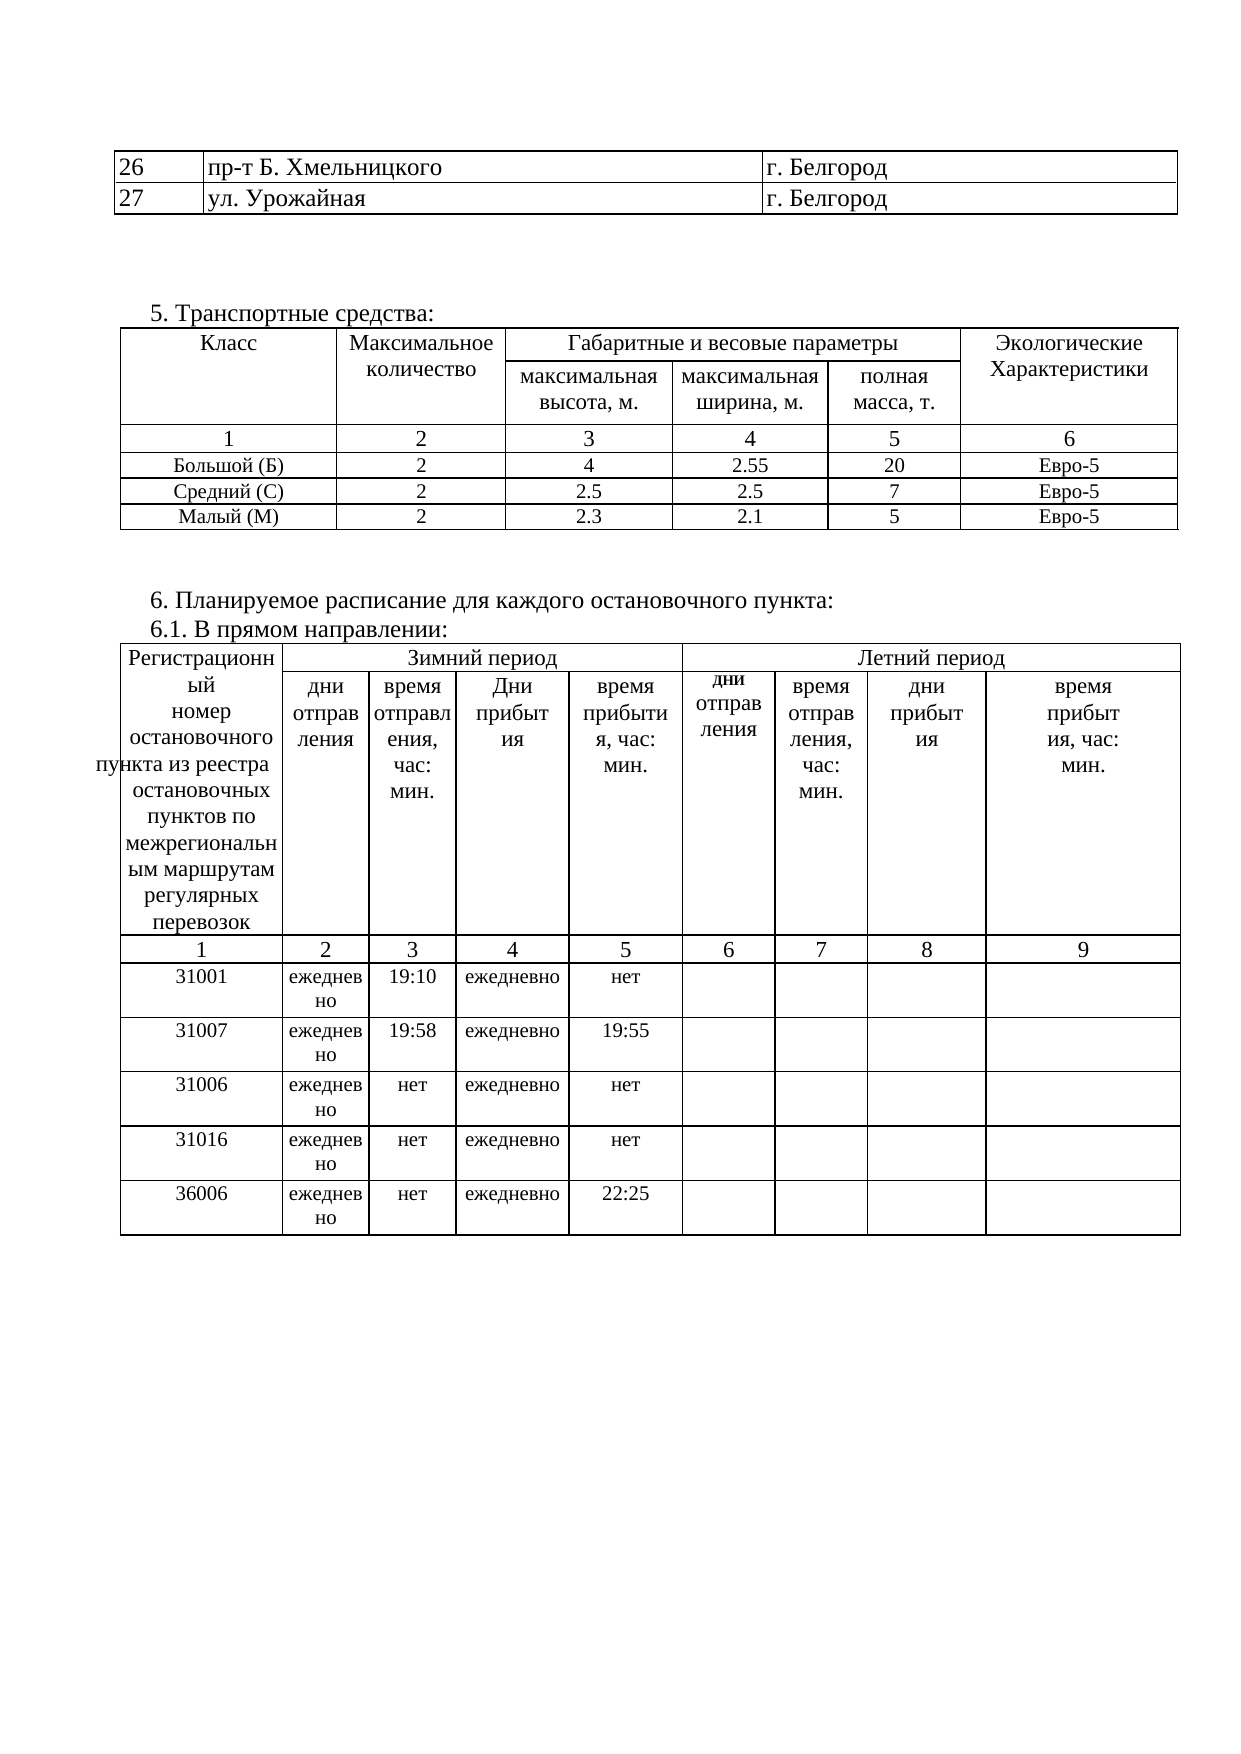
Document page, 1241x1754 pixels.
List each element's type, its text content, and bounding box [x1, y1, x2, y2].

table_cell время отправ ления, час: мин. [776, 672, 867, 934]
table_cell [683, 1127, 774, 1179]
table_cell Евро-5 [961, 479, 1177, 503]
table_cell 2 [283, 936, 368, 962]
table_cell [987, 1181, 1180, 1234]
table_cell 26 [115, 152, 203, 181]
table_cell 19:10 [370, 964, 455, 1016]
table_header Экологические Характеристики [961, 329, 1177, 424]
table_cell [683, 1072, 774, 1125]
table_cell [868, 1181, 985, 1234]
table_cell время прибыти я, час: мин. [570, 672, 682, 934]
table_cell 5 [570, 936, 682, 962]
table_cell 4 [506, 453, 672, 477]
table_cell 3 [370, 936, 455, 962]
table_cell ежедневно [283, 1181, 368, 1234]
table_cell Евро-5 [961, 505, 1177, 528]
table_cell ежедневно [457, 1018, 568, 1071]
text 5. Транспортные средства: [150, 298, 1090, 327]
table_cell 1 [121, 936, 282, 962]
table_cell 19:58 [370, 1018, 455, 1071]
table_cell ежедневно [283, 1072, 368, 1125]
table_cell 4 [457, 936, 568, 962]
table_cell 8 [868, 936, 985, 962]
table_cell Средний (С) [121, 479, 336, 503]
table_cell [868, 1127, 985, 1179]
table_cell [683, 964, 774, 1016]
table_cell нет [370, 1181, 455, 1234]
table_cell 9 [987, 936, 1180, 962]
table_cell 2 [337, 453, 505, 477]
table_cell 5 [829, 505, 960, 528]
table_cell 2 [337, 425, 505, 452]
table_cell максимальная высота, м. [506, 362, 672, 424]
table_cell [776, 1127, 867, 1179]
table_cell [868, 964, 985, 1016]
table_cell [776, 1072, 867, 1125]
table_cell ежедневно [457, 1127, 568, 1179]
table_cell Дни прибыт ия [457, 672, 568, 934]
table_cell [868, 1018, 985, 1071]
text 6. Планируемое расписание для каждого остановочного пункта: [150, 585, 1090, 614]
table_cell г. Белгород [763, 152, 1177, 181]
table_cell ул. Урожайная [204, 183, 762, 213]
table_cell нет [570, 1127, 682, 1179]
table_cell максимальная ширина, м. [673, 362, 827, 424]
table_cell 7 [829, 479, 960, 503]
table_cell дни прибыт ия [868, 672, 985, 934]
table_cell 20 [829, 453, 960, 477]
table_header Габаритные и весовые параметры [506, 329, 960, 360]
table_header Максимальное количество [337, 329, 505, 424]
table_cell 1 [121, 425, 336, 452]
table_cell [987, 1072, 1180, 1125]
table_cell нет [370, 1072, 455, 1125]
table_cell нет [570, 1072, 682, 1125]
table_cell нет [370, 1127, 455, 1179]
table_cell ежедневно [283, 1127, 368, 1179]
table_header Летний период [683, 644, 1180, 671]
table_cell ежедневно [457, 964, 568, 1016]
table_cell 2.1 [673, 505, 827, 528]
table_cell 4 [673, 425, 827, 452]
table_cell ежедневно [457, 1181, 568, 1234]
table_cell 5 [829, 425, 960, 452]
table_cell 2 [337, 479, 505, 503]
table_cell 2.5 [506, 479, 672, 503]
table_cell 31016 [121, 1127, 282, 1179]
table_cell ежедневно [457, 1072, 568, 1125]
table_cell [776, 1018, 867, 1071]
table_cell 2.5 [673, 479, 827, 503]
table_cell время отправл ения, час: мин. [370, 672, 455, 934]
table_cell 3 [506, 425, 672, 452]
table_cell 2.3 [506, 505, 672, 528]
table_cell 22:25 [570, 1181, 682, 1234]
table_cell 19:55 [570, 1018, 682, 1071]
table_cell [987, 1018, 1180, 1071]
table_cell Евро-5 [961, 453, 1177, 477]
table_cell ежедневно [283, 1018, 368, 1071]
table_cell [683, 1181, 774, 1234]
table_cell 31007 [121, 1018, 282, 1071]
table_header Регистрационный номер остановочного пункта из реестра остановочных пунктов по межрегиональным маршрутам регулярных перевозок [121, 644, 282, 934]
table_cell 31001 [121, 964, 282, 1016]
table_cell полная масса, т. [829, 362, 960, 424]
table_cell Большой (Б) [121, 453, 336, 477]
table_cell [776, 1181, 867, 1234]
table_cell пр-т Б. Хмельницкого [204, 152, 762, 181]
table_cell 2.55 [673, 453, 827, 477]
table_cell ежедневно [283, 964, 368, 1016]
table_cell ДНИ отправ ления [683, 672, 774, 934]
table_cell [776, 964, 867, 1016]
table_cell [987, 1127, 1180, 1179]
table_cell 36006 [121, 1181, 282, 1234]
table_cell [987, 964, 1180, 1016]
table_cell время прибыт ия, час: мин. [987, 672, 1180, 934]
table_cell 6 [683, 936, 774, 962]
table_cell нет [570, 964, 682, 1016]
table_cell 27 [115, 183, 203, 213]
table_cell 6 [961, 425, 1177, 452]
table_cell дни отправ ления [283, 672, 368, 934]
table_cell 31006 [121, 1072, 282, 1125]
table_cell 7 [776, 936, 867, 962]
table_cell [683, 1018, 774, 1071]
table_cell [868, 1072, 985, 1125]
table_header Класс [121, 329, 336, 424]
text 6.1. В прямом направлении: [150, 614, 1090, 643]
table_header Зимний период [283, 644, 682, 671]
table_cell г. Белгород [763, 181, 1177, 213]
table_cell 2 [337, 505, 505, 528]
table_cell Малый (М) [121, 505, 336, 528]
